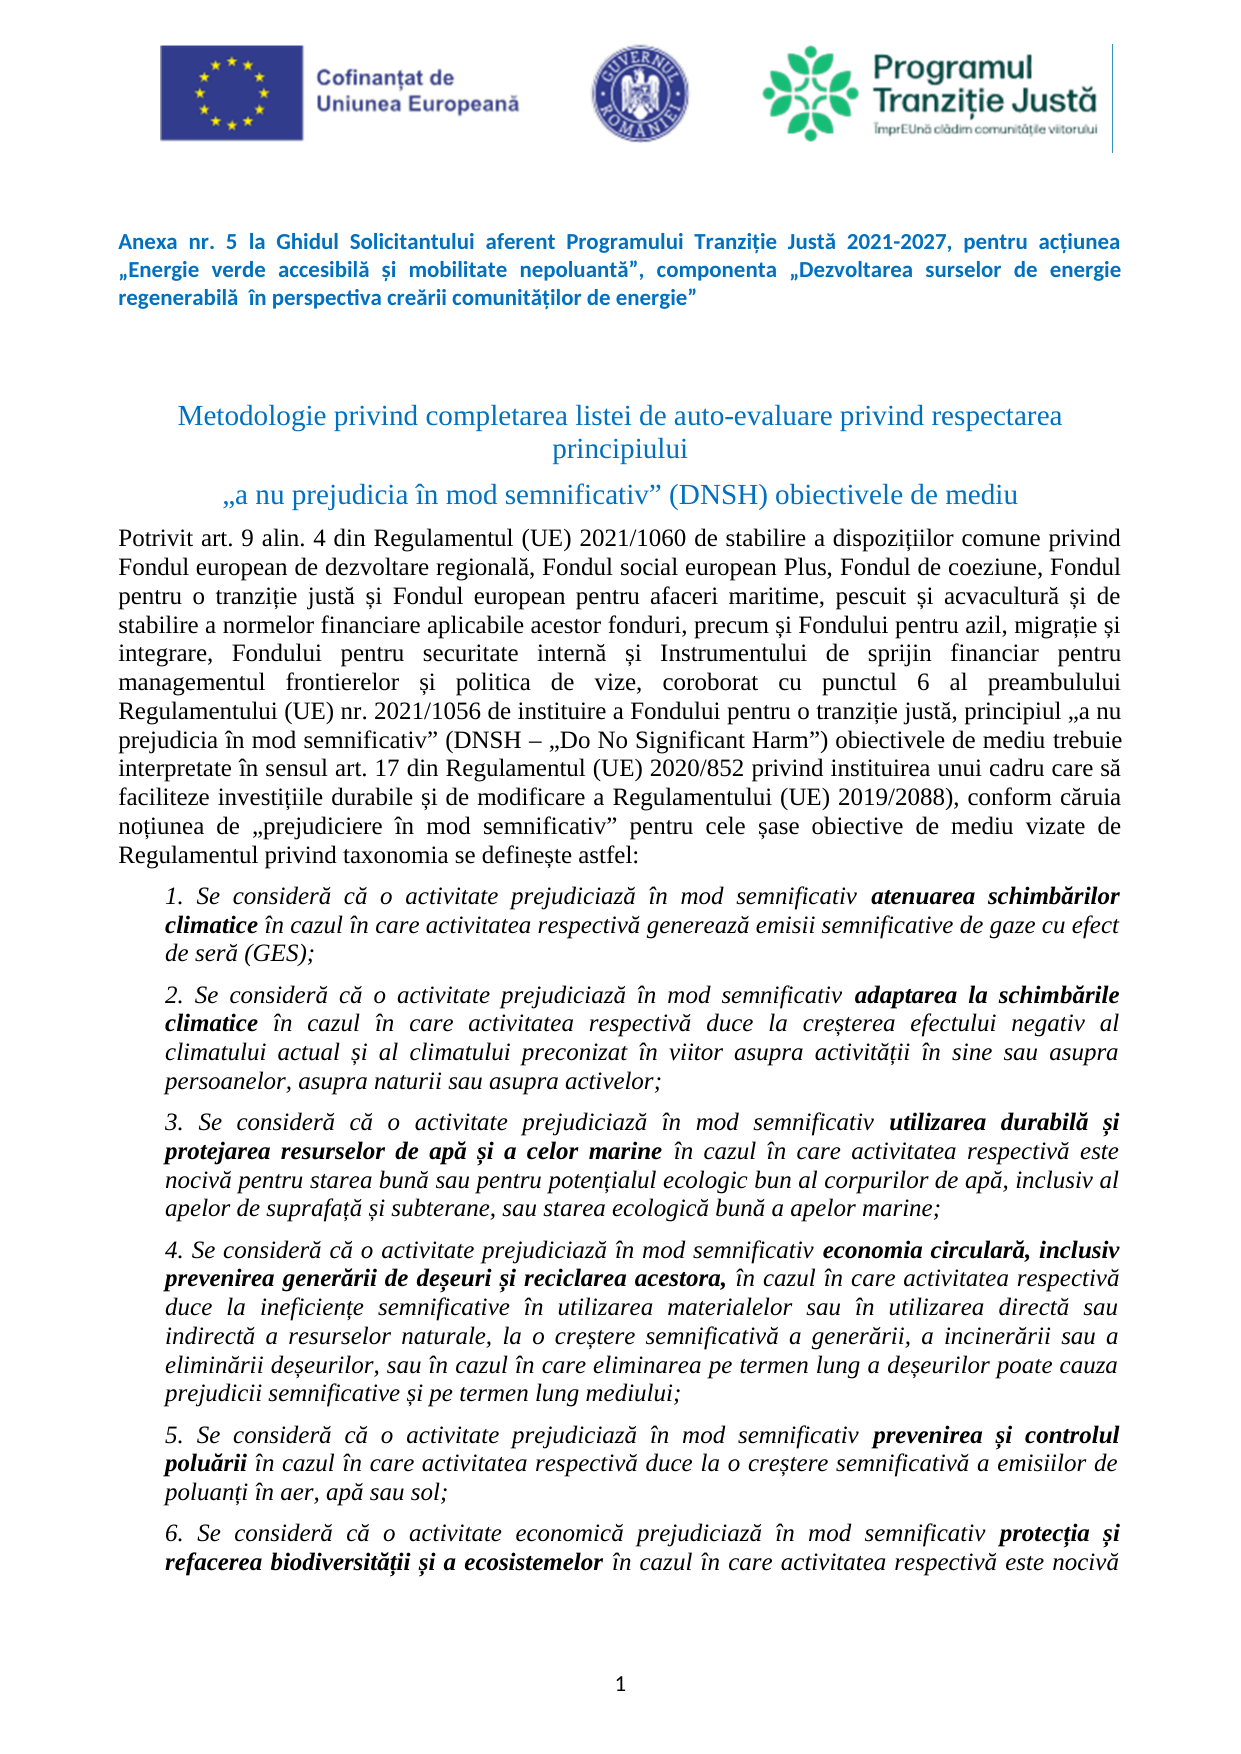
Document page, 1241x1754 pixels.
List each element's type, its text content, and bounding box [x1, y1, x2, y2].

subtitle „a nu prejudicia în mod semnificativ” (DNSH) obiectivele de mediu [118, 477, 1122, 511]
text 3. Se consideră că o activitate prejudiciază în mod semnificativ utilizarea durabilă și protejarea resurselor de apă și a celor marine în cazul în care activitatea respectivă este nocivă pentru starea bună sau pentru potențialul ecologic bun al corpurilor de apă, inclusiv al apelor de suprafață și subterane, sau starea ecologică bună a apelor marine; [165, 1107, 1122, 1222]
subtitle Metodologie privind completarea listei de auto-evaluare privind respectarea principiului [118, 398, 1122, 465]
text 5. Se consideră că o activitate prejudiciază în mod semnificativ prevenirea și controlul poluării în cazul în care activitatea respectivă duce la o creștere semnificativă a emisiilor de poluanți în aer, apă sau sol; [165, 1420, 1122, 1506]
text 4. Se consideră că o activitate prejudiciază în mod semnificativ economia circulară, inclusiv prevenirea generării de deșeuri și reciclarea acestora, în cazul în care activitatea respectivă duce la ineficiențe semnificative în utilizarea materialelor sau în utilizarea directă sau indirectă a resurselor naturale, la o creștere semnificativă a generării, a incinerării sau a eliminării deșeurilor, sau în cazul în care eliminarea pe termen lung a deșeurilor poate cauza prejudicii semnificative și pe termen lung mediului; [165, 1235, 1122, 1407]
text Potrivit art. 9 alin. 4 din Regulamentul (UE) 2021/1060 de stabilire a dispozițiilor comune privind Fondul european de dezvoltare regională, Fondul social european Plus, Fondul de coeziune, Fondul pentru o tranziție justă și Fondul european pentru afaceri maritime, pescuit și acvacultură și de stabilire a normelor financiare aplicabile acestor fonduri, precum și Fondului pentru azil, migrație și integrare, Fondului pentru securitate internă și Instrumentului de sprijin financiar pentru managementul frontierelor și politica de vize, coroborat cu punctul 6 al preambulului Regulamentului (UE) nr. 2021/1056 de instituire a Fondului pentru o tranziție justă, principiul „a nu prejudicia în mod semnificativ” (DNSH – „Do No Significant Harm”) obiectivele de mediu trebuie interpretate în sensul art. 17 din Regulamentul (UE) 2020/852 privind instituirea unui cadru care să faciliteze investițiile durabile și de modificare a Regulamentului (UE) 2019/2088), conform căruia noțiunea de „prejudiciere în mod semnificativ” pentru cele șase obiective de mediu vizate de Regulamentul privind taxonomia se definește astfel: [118, 523, 1122, 868]
text 2. Se consideră că o activitate prejudiciază în mod semnificativ adaptarea la schimbările climatice în cazul în care activitatea respectivă duce la creșterea efectului negativ al climatului actual și al climatului preconizat în viitor asupra activității în sine sau asupra persoanelor, asupra naturii sau asupra activelor; [165, 980, 1122, 1095]
text Anexa nr. 5 la Ghidul Solicitantului aferent Programului Tranziție Justă 2021-2027, pentru acțiunea „Energie verde accesibilă și mobilitate nepoluantă”, componenta „Dezvoltarea surselor de energie regenerabilă în perspectiva creării comunităților de energie” [118, 227, 1122, 311]
text 1. Se consideră că o activitate prejudiciază în mod semnificativ atenuarea schimbărilor climatice în cazul în care activitatea respectivă generează emisii semnificative de gaze cu efect de seră (GES); [165, 881, 1122, 967]
picture [160, 44, 1099, 146]
